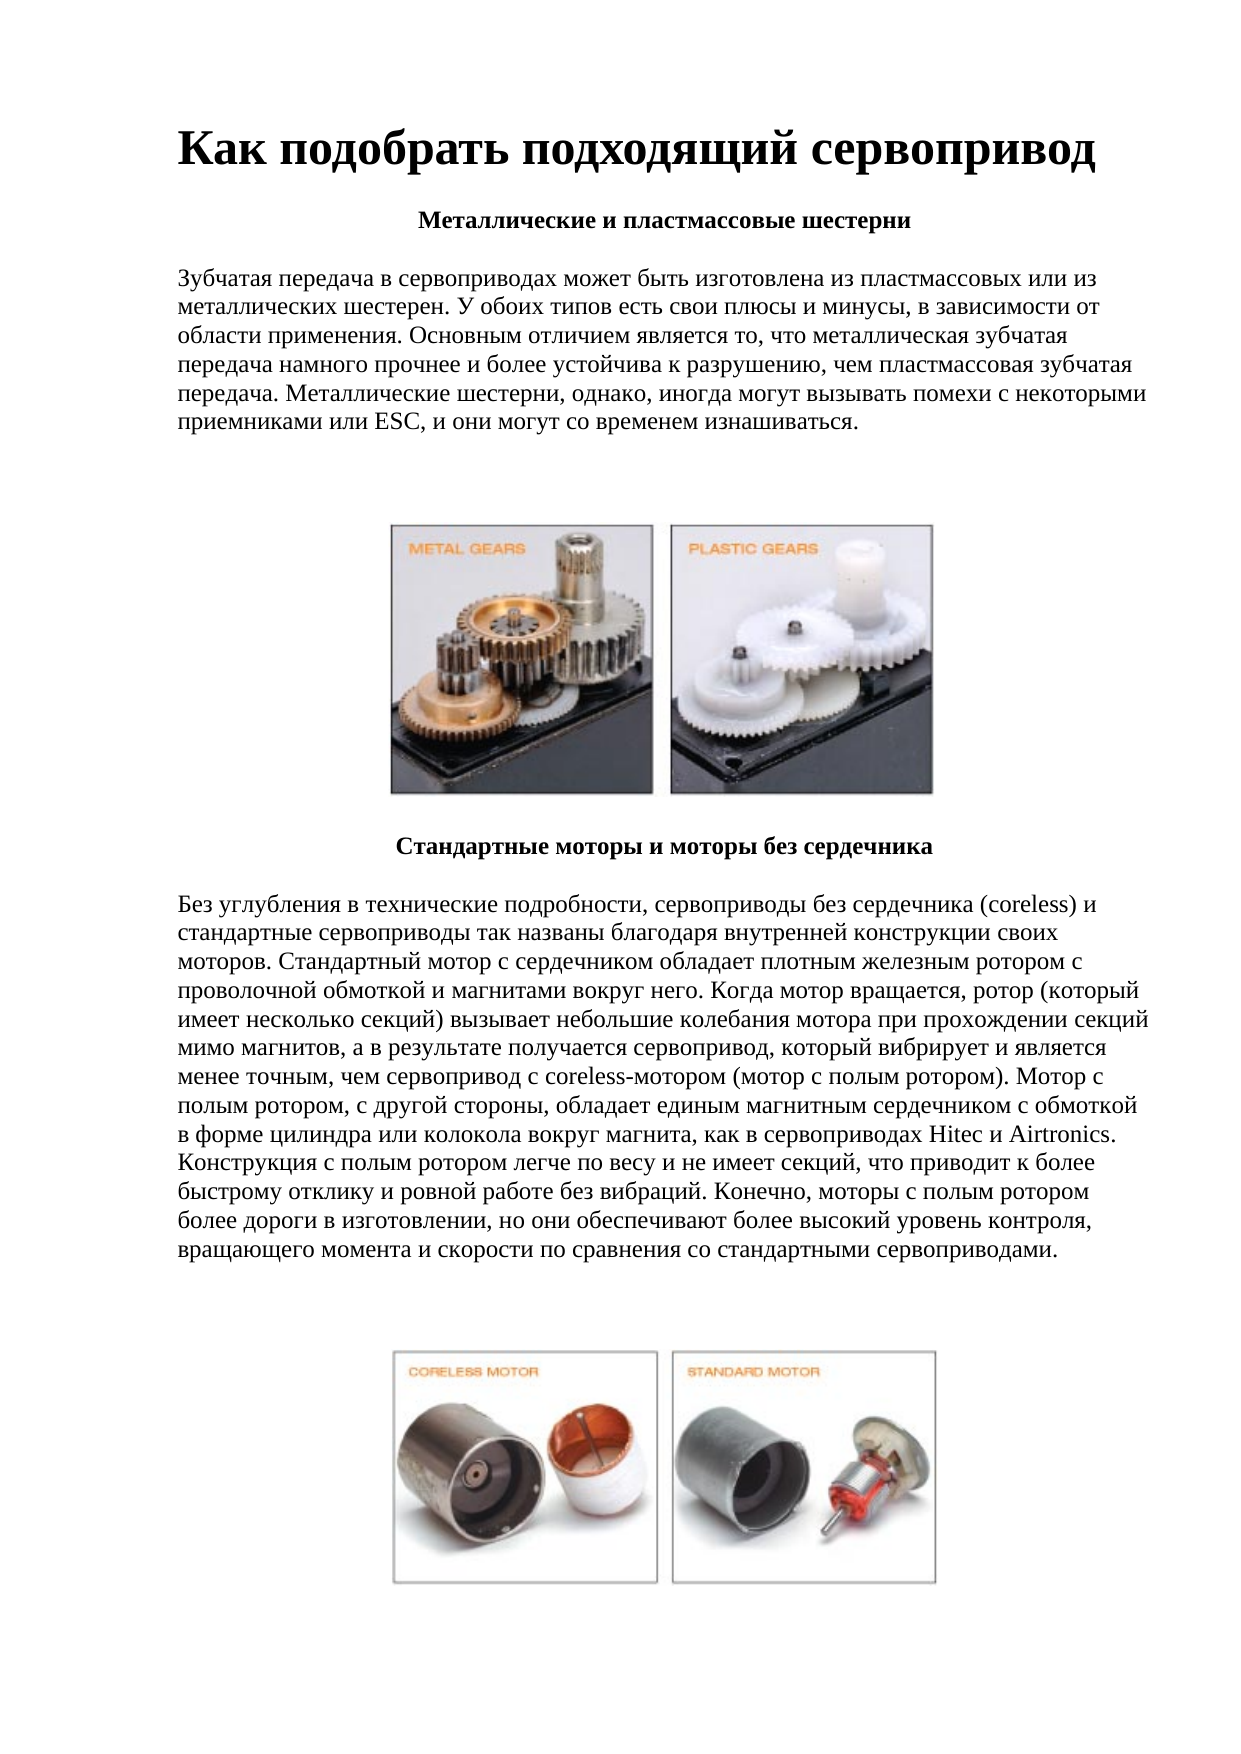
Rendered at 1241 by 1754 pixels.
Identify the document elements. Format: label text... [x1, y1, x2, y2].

picture [388, 522, 935, 797]
text Без углубления в технические подробности, сервоприводы без сердечника (coreless) и стандартные сервоприводы так названы благодаря внутренней конструкции своих моторов. Стандартный мотор с сердечником обладает плотным железным ротором с проволочной обмоткой и магнитами вокруг него. Когда мотор вращается, ротор (который имеет несколько секций) вызывает небольшие колебания мотора при прохождении секций мимо магнитов, а в результате получается сервопривод, который вибрирует и является менее точным, чем сервопривод с coreless-мотором (мотор с полым ротором). Мотор с полым ротором, с другой стороны, обладает единым магнитным сердечником с обмоткой в форме цилиндра или колокола вокруг магнита, как в сервоприводах Hitec и Airtronics. Конструкция с полым ротором легче по весу и не имеет секций, что приводит к более быстрому отклику и ровной работе без вибраций. Конечно, моторы с полым ротором более дороги в изготовлении, но они обеспечивают более высокий уровень контроля, вращающего момента и скорости по сравнения со стандартными сервоприводами. [177, 889, 1152, 1262]
picture [391, 1349, 938, 1586]
text Зубчатая передача в сервоприводах может быть изготовлена из пластмассовых или из металлических шестерен. У обоих типов есть свои плюсы и минусы, в зависимости от области применения. Основным отличием является то, что металлическая зубчатая передача намного прочнее и более устойчива к разрушению, чем пластмассовая зубчатая передача. Металлические шестерни, однако, иногда могут вызывать помехи с некоторыми приемниками или ESC, и они могут со временем изнашиваться. [177, 263, 1152, 435]
text Как подобрать подходящий сервопривод [177, 118, 1152, 176]
text Стандартные моторы и моторы без сердечника [177, 831, 1152, 859]
text Металлические и пластмассовые шестерни [177, 205, 1152, 233]
